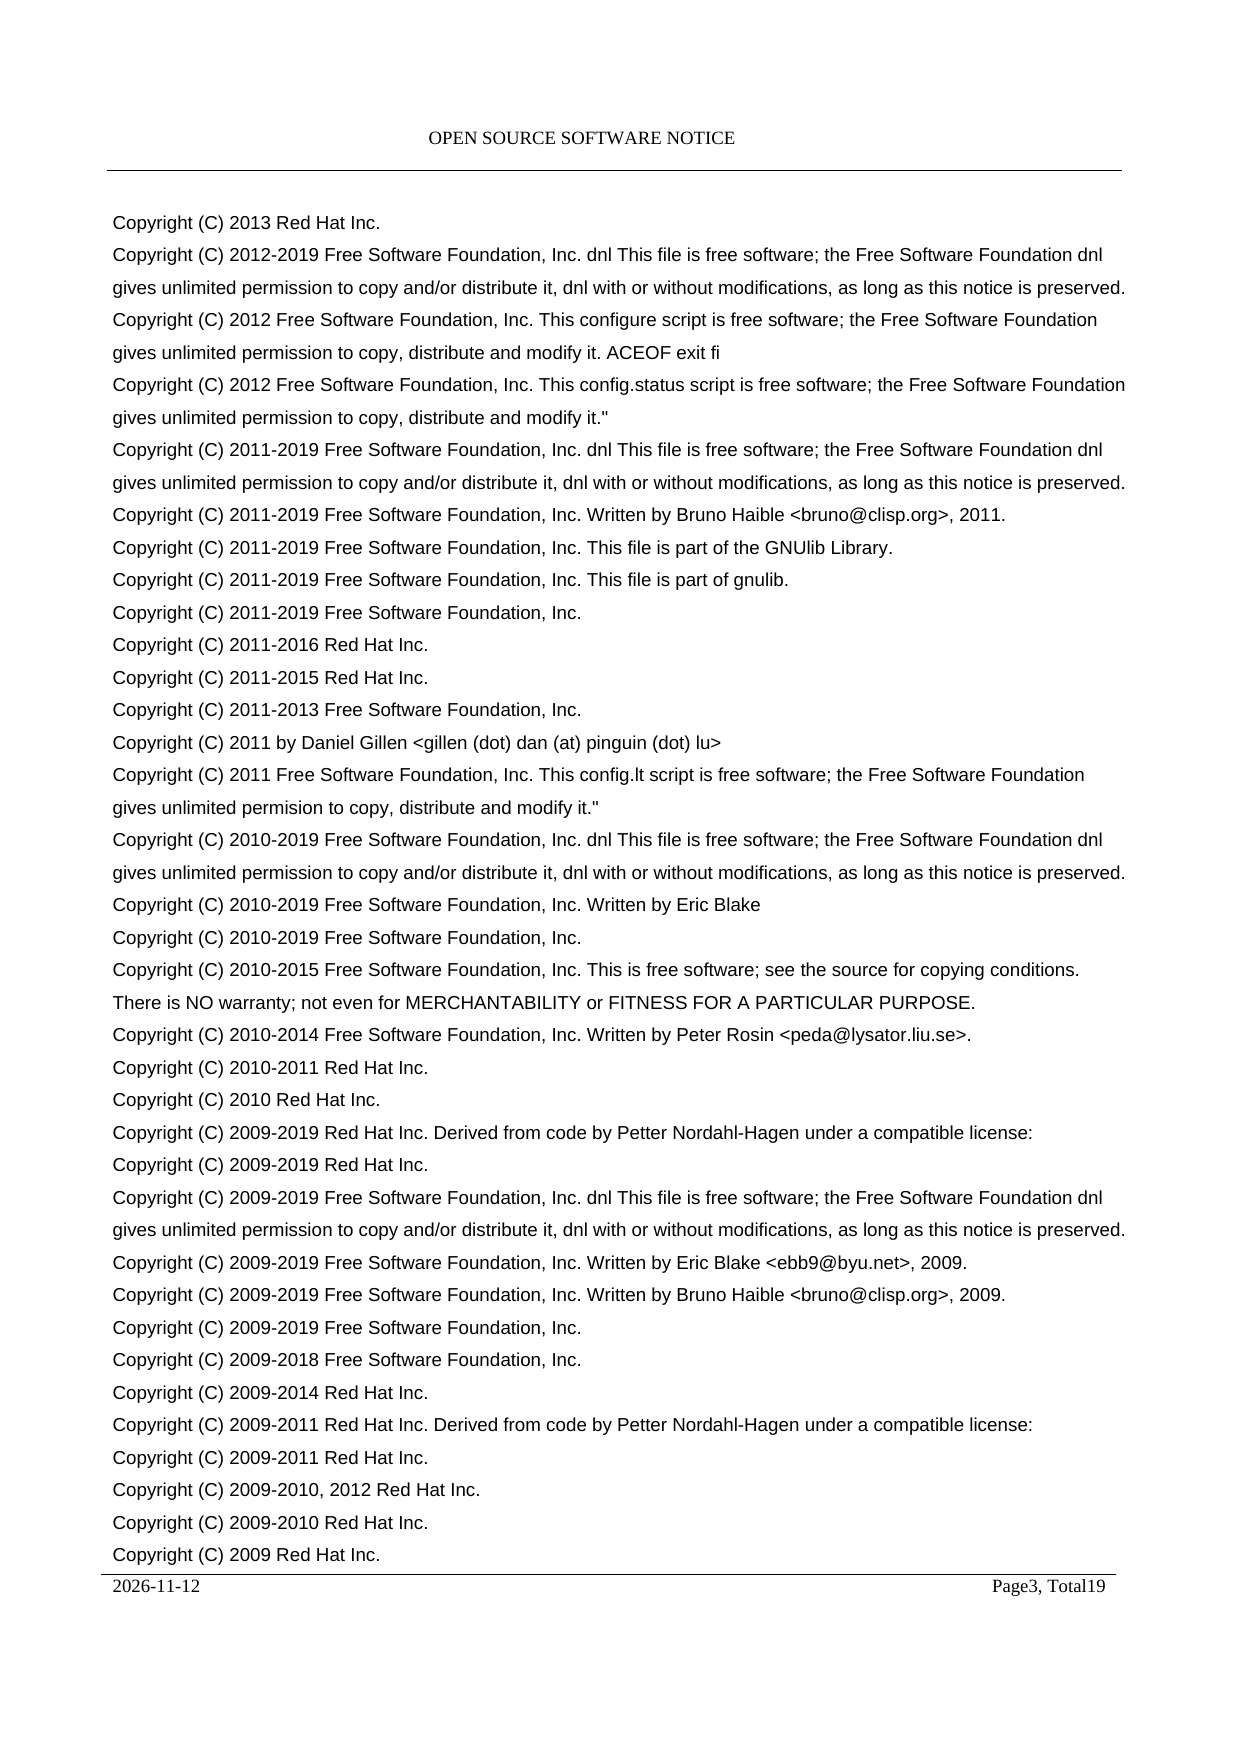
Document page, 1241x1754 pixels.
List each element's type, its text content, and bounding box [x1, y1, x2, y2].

text Copyright (C) 2009-2019 Free Software Foundation, Inc. Written by Bruno Haible <bruno@clisp.org>, 2009. [112, 1279, 1128, 1311]
text Copyright (C) 2011-2015 Red Hat Inc. [112, 661, 1128, 694]
text Copyright (C) 2009-2011 Red Hat Inc. [112, 1441, 1128, 1474]
text Copyright (C) 2010-2015 Free Software Foundation, Inc. This is free software; see the source for copying conditions. There is NO warranty; not even for MERCHANTABILITY or FITNESS FOR A PARTICULAR PURPOSE. [112, 954, 1128, 1019]
text Copyright (C) 2011 Free Software Foundation, Inc. This config.lt script is free software; the Free Software Foundation gives unlimited permision to copy, distribute and modify it." [112, 759, 1128, 824]
text Copyright (C) 2011-2019 Free Software Foundation, Inc. [112, 596, 1128, 629]
text Copyright (C) 2009-2018 Free Software Foundation, Inc. [112, 1344, 1128, 1376]
text Copyright (C) 2010-2019 Free Software Foundation, Inc. dnl This file is free software; the Free Software Foundation dnl gives unlimited permission to copy and/or distribute it, dnl with or without modifications, as long as this notice is preserved. [112, 824, 1128, 889]
text Copyright (C) 2011-2016 Red Hat Inc. [112, 629, 1128, 661]
text Copyright (C) 2009-2010, 2012 Red Hat Inc. [112, 1474, 1128, 1506]
text Copyright (C) 2010-2014 Free Software Foundation, Inc. Written by Peter Rosin <peda@lysator.liu.se>. [112, 1019, 1128, 1051]
text Copyright (C) 2009 Red Hat Inc. [112, 1539, 1128, 1571]
text Copyright (C) 2009-2019 Free Software Foundation, Inc. [112, 1311, 1128, 1344]
text Copyright (C) 2009-2019 Red Hat Inc. [112, 1149, 1128, 1181]
text Copyright (C) 2011-2019 Free Software Foundation, Inc. Written by Bruno Haible <bruno@clisp.org>, 2011. [112, 499, 1128, 531]
text Copyright (C) 2009-2010 Red Hat Inc. [112, 1506, 1128, 1539]
text Copyright (C) 2009-2019 Free Software Foundation, Inc. dnl This file is free software; the Free Software Foundation dnl gives unlimited permission to copy and/or distribute it, dnl with or without modifications, as long as this notice is preserved. [112, 1181, 1128, 1246]
text Copyright (C) 2009-2019 Free Software Foundation, Inc. Written by Eric Blake <ebb9@byu.net>, 2009. [112, 1246, 1128, 1279]
text Copyright (C) 2010-2011 Red Hat Inc. [112, 1051, 1128, 1084]
text Copyright (C) 2009-2019 Red Hat Inc. Derived from code by Petter Nordahl-Hagen under a compatible license: [112, 1116, 1128, 1149]
text Copyright (C) 2011-2019 Free Software Foundation, Inc. This file is part of the GNUlib Library. [112, 531, 1128, 564]
text Copyright (C) 2010-2019 Free Software Foundation, Inc. Written by Eric Blake [112, 889, 1128, 921]
text Copyright (C) 2012 Free Software Foundation, Inc. This config.status script is free software; the Free Software Foundation gives unlimited permission to copy, distribute and modify it." [112, 369, 1128, 434]
text Copyright (C) 2011 by Daniel Gillen <gillen (dot) dan (at) pinguin (dot) lu> [112, 726, 1128, 759]
text Copyright (C) 2009-2014 Red Hat Inc. [112, 1376, 1128, 1409]
text Copyright (C) 2011-2019 Free Software Foundation, Inc. This file is part of gnulib. [112, 564, 1128, 596]
text Copyright (C) 2009-2011 Red Hat Inc. Derived from code by Petter Nordahl-Hagen under a compatible license: [112, 1409, 1128, 1441]
text Copyright (C) 2010 Red Hat Inc. [112, 1084, 1128, 1116]
text Copyright (C) 2012-2019 Free Software Foundation, Inc. dnl This file is free software; the Free Software Foundation dnl gives unlimited permission to copy and/or distribute it, dnl with or without modifications, as long as this notice is preserved. [112, 239, 1128, 304]
text Copyright (C) 2011-2019 Free Software Foundation, Inc. dnl This file is free software; the Free Software Foundation dnl gives unlimited permission to copy and/or distribute it, dnl with or without modifications, as long as this notice is preserved. [112, 434, 1128, 499]
text Copyright (C) 2012 Free Software Foundation, Inc. This configure script is free software; the Free Software Foundation gives unlimited permission to copy, distribute and modify it. ACEOF exit fi [112, 304, 1128, 369]
text Copyright (C) 2011-2013 Free Software Foundation, Inc. [112, 694, 1128, 726]
text Copyright (C) 2013 Red Hat Inc. [112, 206, 1128, 239]
text Copyright (C) 2010-2019 Free Software Foundation, Inc. [112, 921, 1128, 954]
